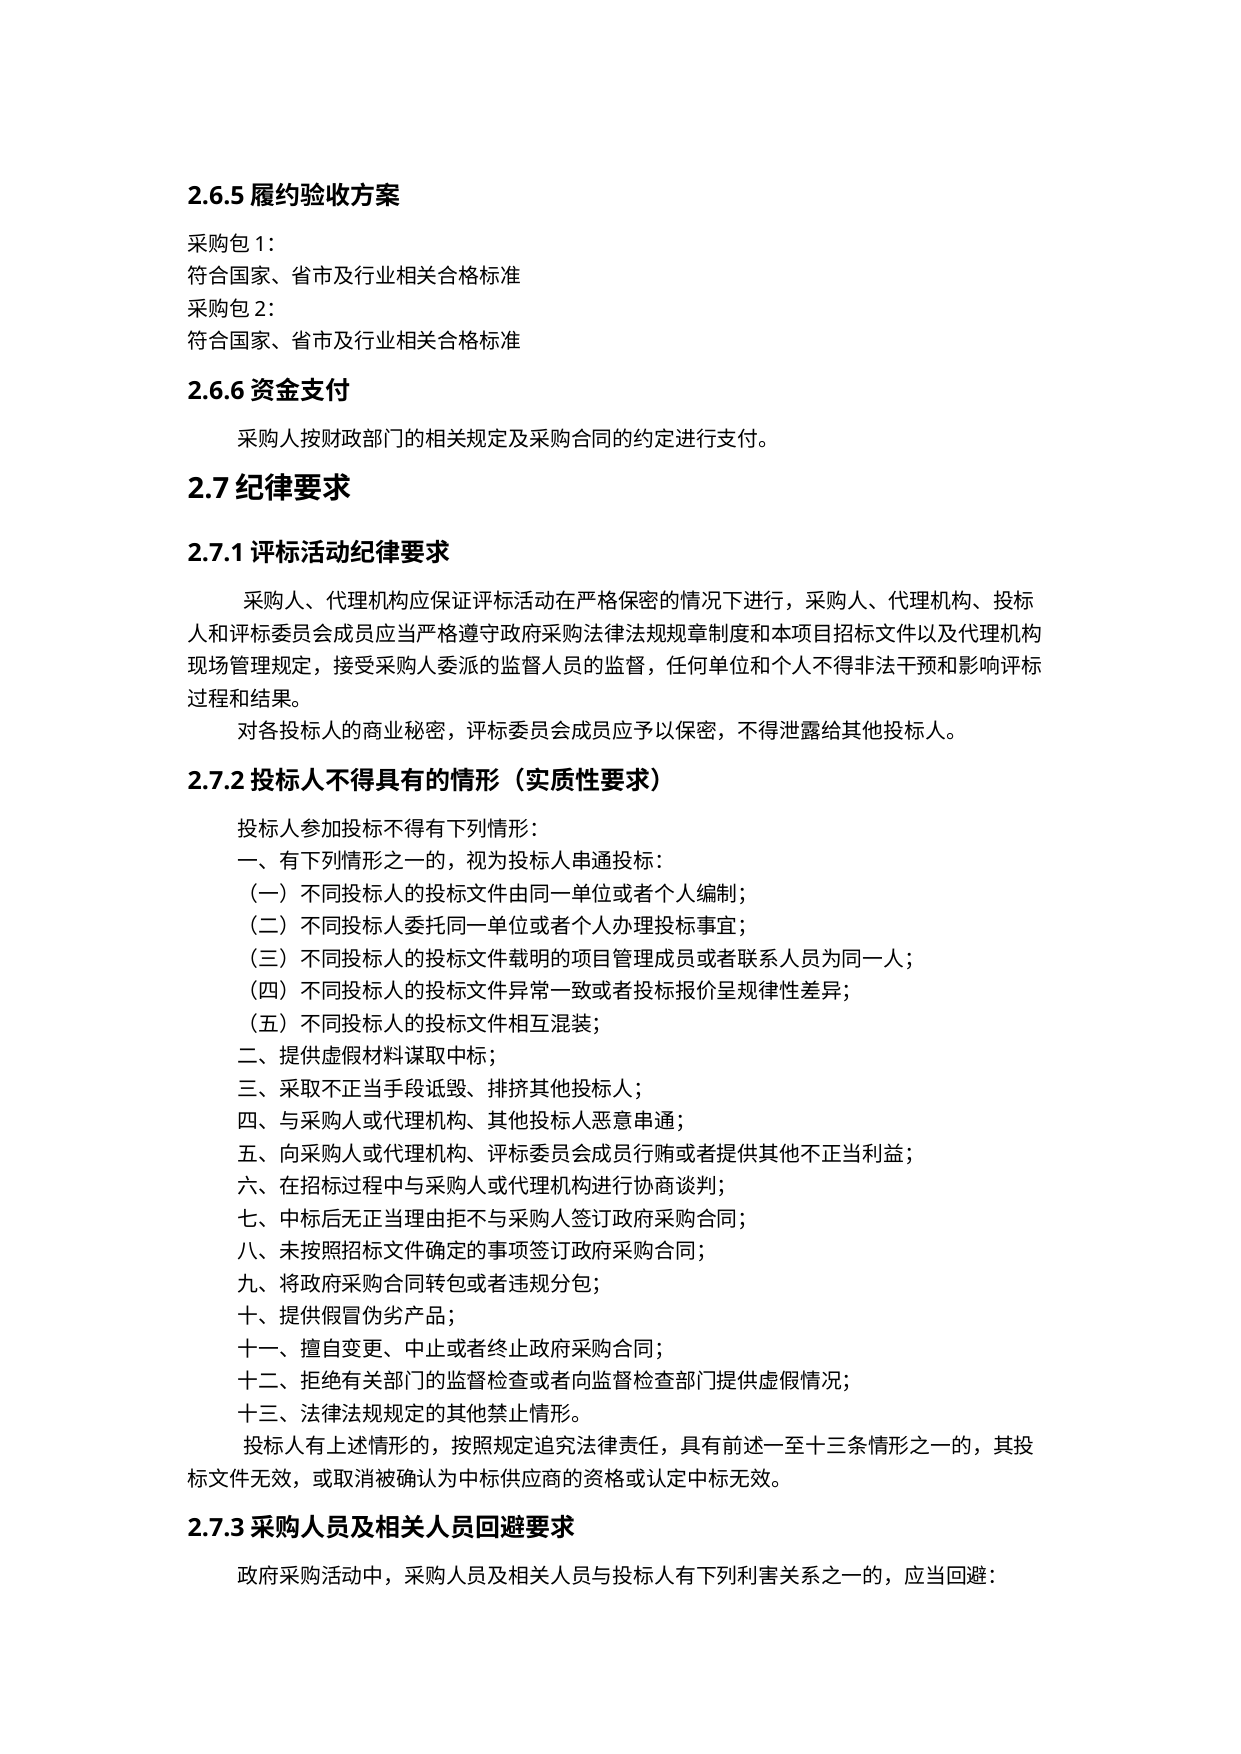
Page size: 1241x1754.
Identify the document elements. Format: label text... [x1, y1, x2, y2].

text 投标人有上述情形的，按照规定追究法律责任，具有前述一至十三条情形之一的，其投标文件无效，或取消被确认为中标供应商的资格或认定中标无效。 [187, 1429, 1053, 1494]
text 采购包2： [187, 292, 1053, 324]
text 采购人、代理机构应保证评标活动在严格保密的情况下进行，采购人、代理机构、投标人和评标委员会成员应当严格遵守政府采购法律法规规章制度和本项目招标文件以及代理机构现场管理规定，接受采购人委派的监督人员的监督，任何单位和个人不得非法干预和影响评标过程和结果。 [187, 584, 1053, 714]
text （三）不同投标人的投标文件载明的项目管理成员或者联系人员为同一人； [187, 942, 1053, 974]
text 十、提供假冒伪劣产品； [187, 1299, 1053, 1332]
text 二、提供虚假材料谋取中标； [187, 1039, 1053, 1072]
text （四）不同投标人的投标文件异常一致或者投标报价呈规律性差异； [187, 974, 1053, 1007]
text 九、将政府采购合同转包或者违规分包； [187, 1267, 1053, 1299]
text （二）不同投标人委托同一单位或者个人办理投标事宜； [187, 909, 1053, 942]
text 2.6.6资金支付 [187, 357, 1053, 422]
text 2.6.5履约验收方案 [187, 162, 1053, 227]
text 2.7.3采购人员及相关人员回避要求 [187, 1494, 1053, 1559]
text 采购人按财政部门的相关规定及采购合同的约定进行支付。 [187, 422, 1053, 454]
text 对各投标人的商业秘密，评标委员会成员应予以保密，不得泄露给其他投标人。 [187, 714, 1053, 747]
text 五、向采购人或代理机构、评标委员会成员行贿或者提供其他不正当利益； [187, 1137, 1053, 1169]
text 六、在招标过程中与采购人或代理机构进行协商谈判； [187, 1169, 1053, 1202]
text （一）不同投标人的投标文件由同一单位或者个人编制； [187, 877, 1053, 909]
text （五）不同投标人的投标文件相互混装； [187, 1007, 1053, 1039]
text 十一、擅自变更、中止或者终止政府采购合同； [187, 1332, 1053, 1364]
text 政府采购活动中，采购人员及相关人员与投标人有下列利害关系之一的，应当回避： [187, 1559, 1053, 1592]
text 采购包1： [187, 227, 1053, 259]
text 一、有下列情形之一的，视为投标人串通投标： [187, 844, 1053, 877]
text 投标人参加投标不得有下列情形： [187, 812, 1053, 844]
text 十二、拒绝有关部门的监督检查或者向监督检查部门提供虚假情况； [187, 1364, 1053, 1397]
text 2.7纪律要求 [187, 454, 1053, 519]
text 符合国家、省市及行业相关合格标准 [187, 259, 1053, 292]
text 三、采取不正当手段诋毁、排挤其他投标人； [187, 1072, 1053, 1104]
text 符合国家、省市及行业相关合格标准 [187, 324, 1053, 357]
text 八、未按照招标文件确定的事项签订政府采购合同； [187, 1234, 1053, 1267]
text 四、与采购人或代理机构、其他投标人恶意串通； [187, 1104, 1053, 1137]
text 七、中标后无正当理由拒不与采购人签订政府采购合同； [187, 1202, 1053, 1234]
text 2.7.2投标人不得具有的情形（实质性要求） [187, 747, 1053, 812]
text 十三、法律法规规定的其他禁止情形。 [187, 1397, 1053, 1429]
text 2.7.1评标活动纪律要求 [187, 519, 1053, 584]
